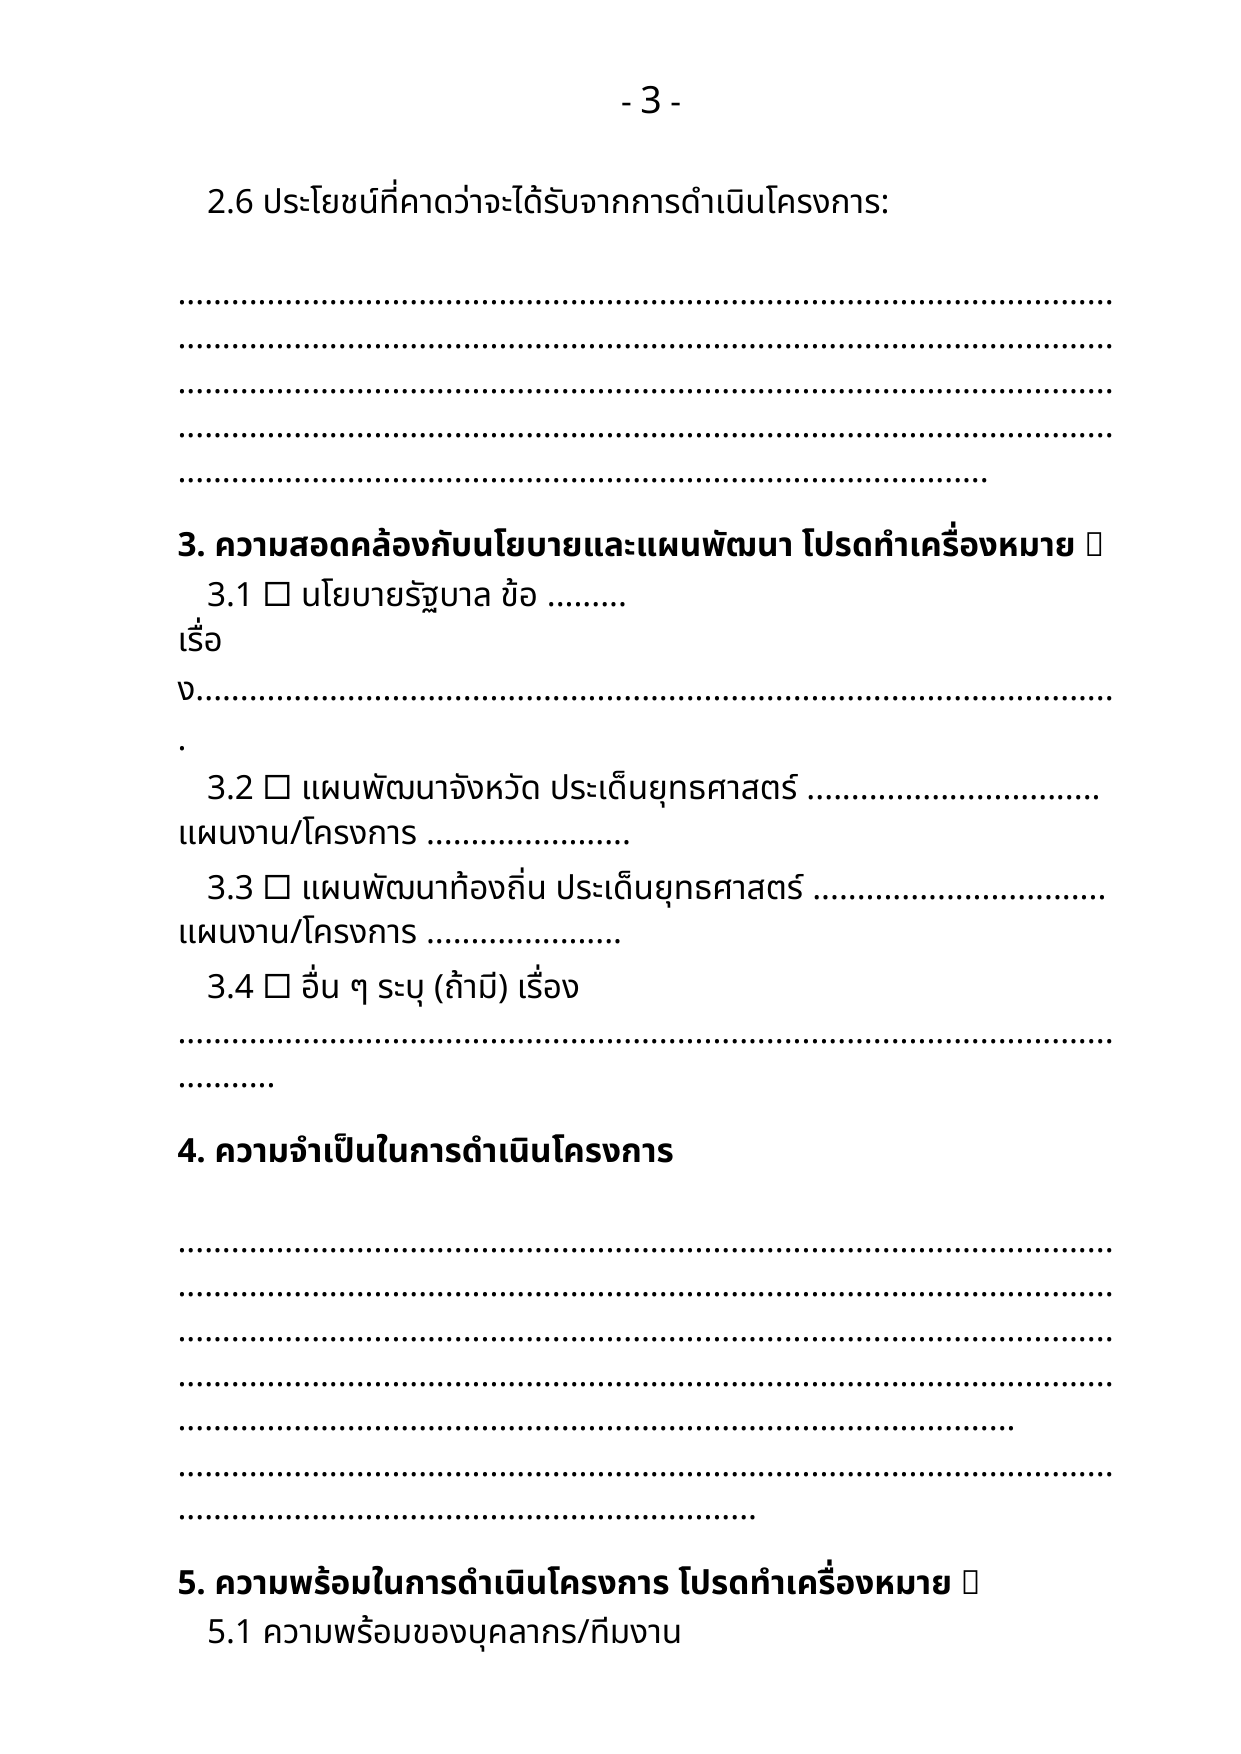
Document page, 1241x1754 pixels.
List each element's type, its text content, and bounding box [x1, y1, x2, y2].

text 5. ความพร้อมในการดำเนินโครงการ โปรดทำเครื่องหมาย [177, 1554, 1124, 1604]
text 3.3 แผนพัฒนาท้องถิ่น ประเด็นยุทธศาสตร์ ................................. แผนงาน/โครงการ ...................... [177, 859, 1124, 959]
text ............................................................................................................................................................................................................................................................................................................................................................................................................................................................................................................................... [177, 224, 1124, 492]
text 5.1 ความพร้อมของบุคลากร/ทีมงาน [177, 1604, 1124, 1654]
text 4. ความจำเป็นในการดำเนินโครงการ [177, 1122, 1124, 1172]
text 3.1 นโยบายรัฐบาล ข้อ ......... เรื่อง........................................................................................................ [177, 567, 1124, 760]
text 3.4 อื่น ๆ ระบุ (ถ้ามี) เรื่อง .................................................................................................................... [177, 959, 1124, 1097]
text 2.6 ประโยชน์ที่คาดว่าจะได้รับจากการดำเนินโครงการ: [177, 174, 1124, 224]
text 3.2 แผนพัฒนาจังหวัด ประเด็นยุทธศาสตร์ ................................. แผนงาน/โครงการ ....................... [177, 760, 1124, 859]
text .......................................................................................................................................................................... [177, 1440, 1124, 1529]
text .................................................................................................................................................................................................................................................................................................................................................................................................................................................................................................................................. [177, 1172, 1124, 1440]
text 3. ความสอดคล้องกับนโยบายและแผนพัฒนา โปรดทำเครื่องหมาย [177, 517, 1124, 567]
